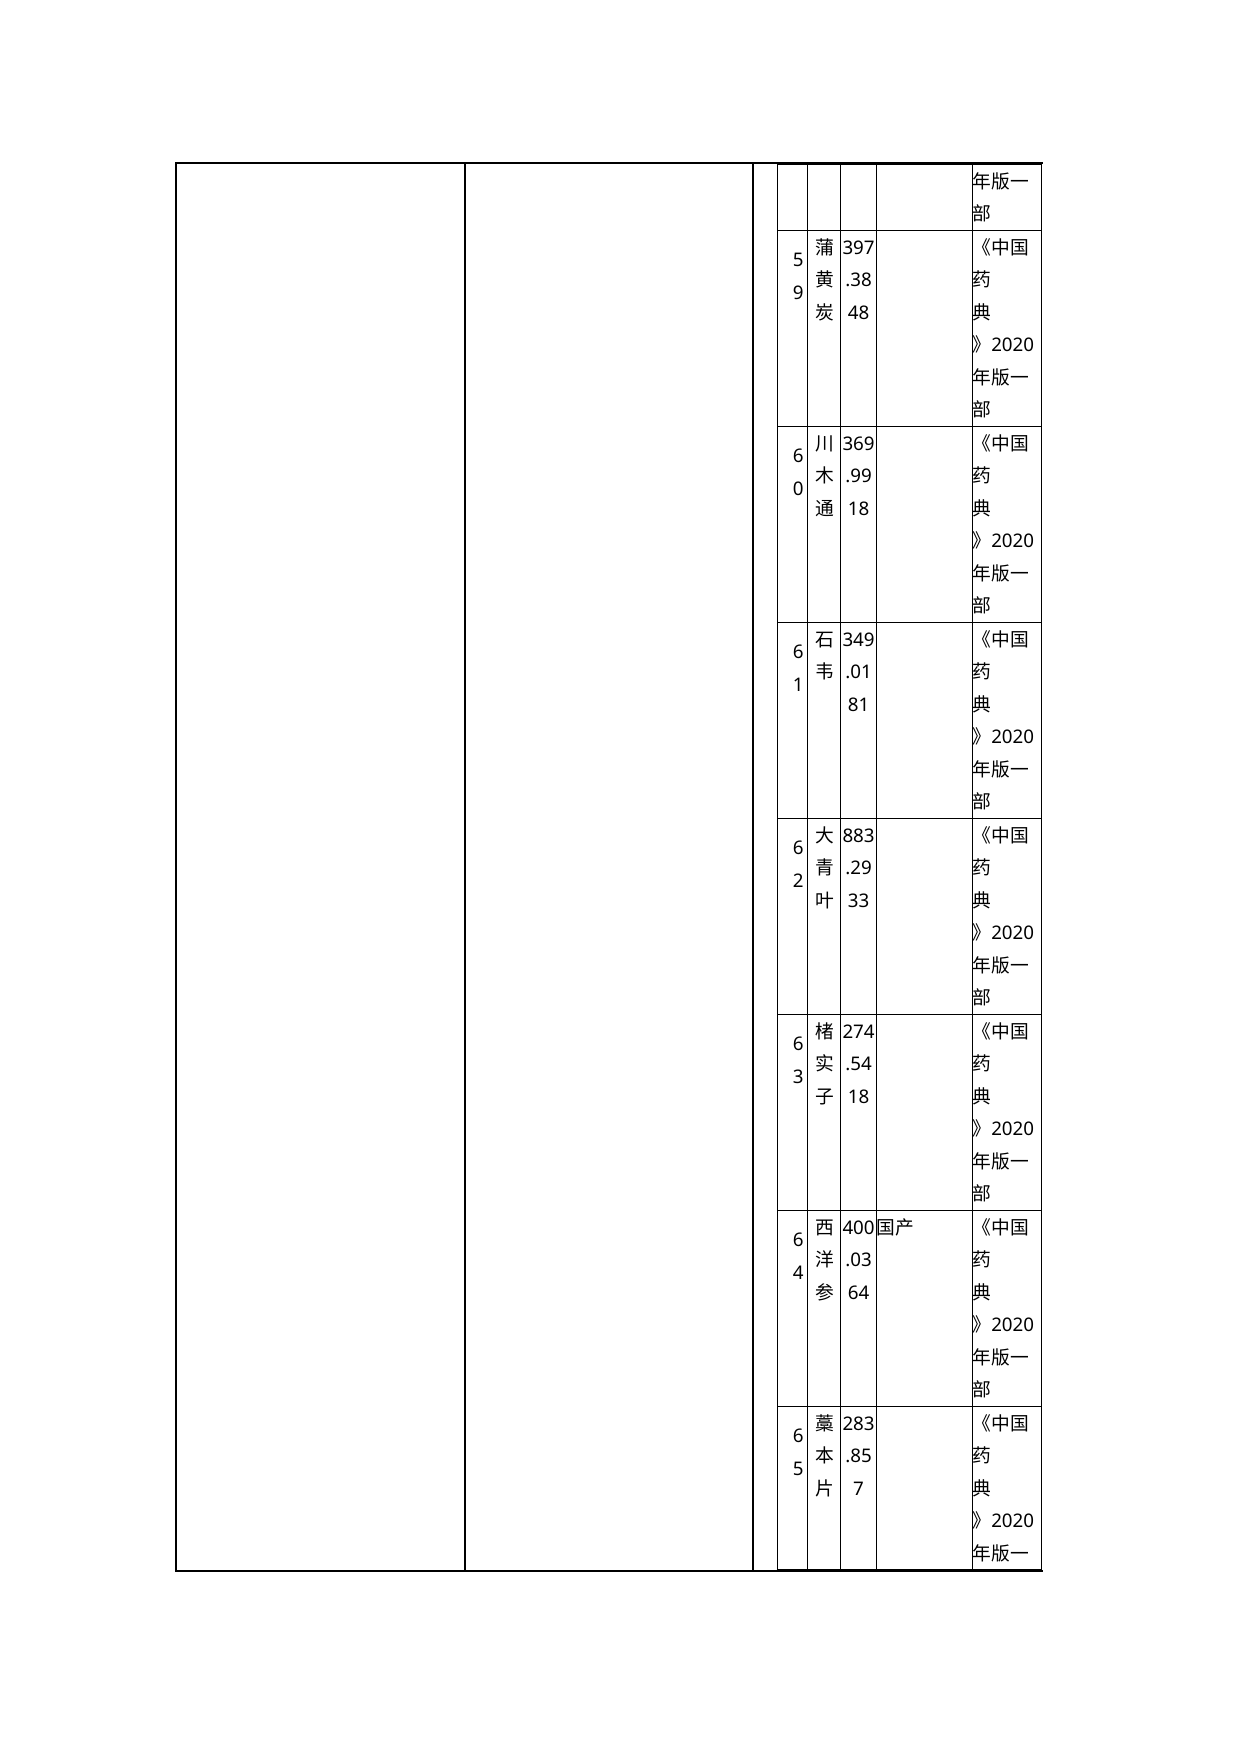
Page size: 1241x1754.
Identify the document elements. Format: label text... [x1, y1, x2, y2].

table_cell [973, 176, 982, 184]
table_cell [841, 623, 876, 818]
table_cell [778, 231, 807, 426]
table_cell [808, 165, 840, 230]
table_cell [841, 165, 876, 230]
table_cell [973, 427, 1041, 622]
table_cell [778, 165, 807, 230]
table_cell [778, 1407, 807, 1569]
table_cell [877, 1211, 972, 1406]
table_cell [841, 1015, 876, 1210]
table_cell [808, 623, 840, 818]
table_cell [877, 1015, 972, 1210]
table_cell [808, 1211, 840, 1406]
table_cell [877, 165, 972, 230]
table_cell 1 [466, 164, 752, 1570]
table_cell [754, 164, 777, 1570]
table_cell [808, 819, 840, 1014]
table_cell [808, 231, 840, 426]
table_cell [808, 1407, 840, 1569]
table_cell [841, 231, 876, 426]
table_cell [973, 1407, 1041, 1569]
table_cell [877, 1407, 972, 1569]
table_cell [778, 1015, 807, 1210]
table_cell [778, 623, 807, 818]
table_cell [973, 1211, 1041, 1406]
table_cell [973, 1015, 1041, 1210]
table_cell [808, 427, 840, 622]
table_cell [808, 1015, 840, 1210]
table_cell [177, 164, 464, 1570]
table_cell [841, 427, 876, 622]
table_cell [973, 623, 1041, 818]
table_cell [877, 231, 972, 426]
table_cell [778, 1211, 807, 1406]
table_cell [877, 819, 972, 1014]
table_cell [877, 427, 972, 622]
table_cell [841, 819, 876, 1014]
table_cell [973, 165, 1041, 230]
table_cell [841, 1407, 876, 1569]
table_cell [841, 1211, 876, 1406]
table_cell [877, 623, 972, 818]
table_cell [973, 231, 1041, 426]
table_cell [778, 427, 807, 622]
table_cell [973, 819, 1041, 1014]
table_cell [778, 819, 807, 1014]
